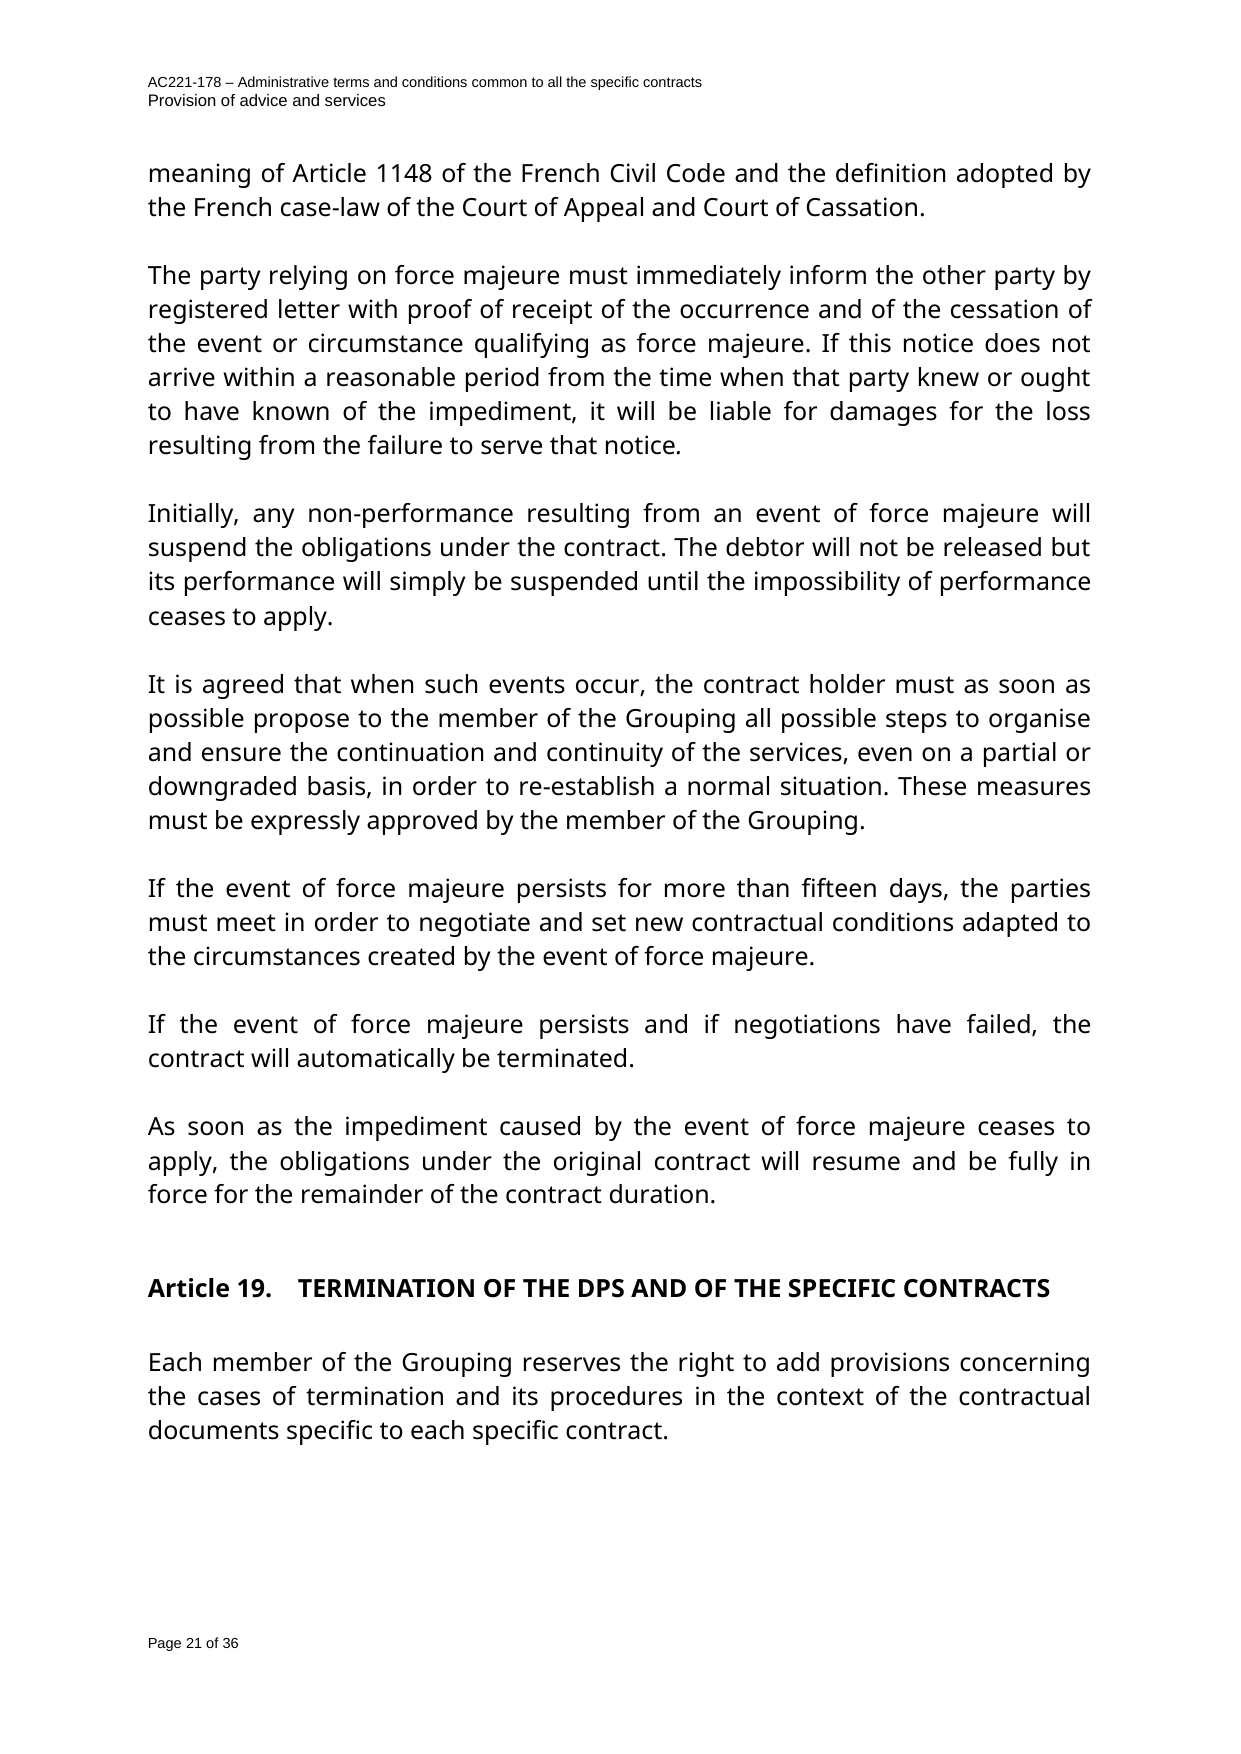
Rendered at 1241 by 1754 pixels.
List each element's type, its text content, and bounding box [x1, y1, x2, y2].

text The party relying on force majeure must immediately inform the other party by registered letter with proof of receipt of the occurrence and of the cessation of the event or circumstance qualifying as force majeure. If this notice does not arrive within a reasonable period from the time when that party knew or ought to have known of the impediment, it will be liable for damages for the loss resulting from the failure to serve that notice. [148, 257, 1092, 462]
text It is agreed that when such events occur, the contract holder must as soon as possible propose to the member of the Grouping all possible steps to organise and ensure the continuation and continuity of the services, even on a partial or downgraded basis, in order to re-establish a normal situation. These measures must be expressly approved by the member of the Grouping. [148, 666, 1092, 837]
text If the event of force majeure persists and if negotiations have failed, the contract will automatically be terminated. [148, 1007, 1092, 1075]
text As soon as the impediment caused by the event of force majeure ceases to apply, the obligations under the original contract will resume and be fully in force for the remainder of the contract duration. [148, 1109, 1092, 1211]
text Each member of the Grouping reserves the right to add provisions concerning the cases of termination and its procedures in the context of the contractual documents specific to each specific contract. [148, 1345, 1092, 1447]
text Initially, any non-performance resulting from an event of force majeure will suspend the obligations under the contract. The debtor will not be released but its performance will simply be suspended until the impossibility of performance ceases to apply. [148, 496, 1092, 632]
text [148, 155, 1092, 223]
list TERMINATION OF THE DPS AND OF THE SPECIFIC CONTRACTS [148, 1270, 1092, 1304]
text If the event of force majeure persists for more than fifteen days, the parties must meet in order to negotiate and set new contractual conditions adapted to the circumstances created by the event of force majeure. [148, 871, 1092, 973]
